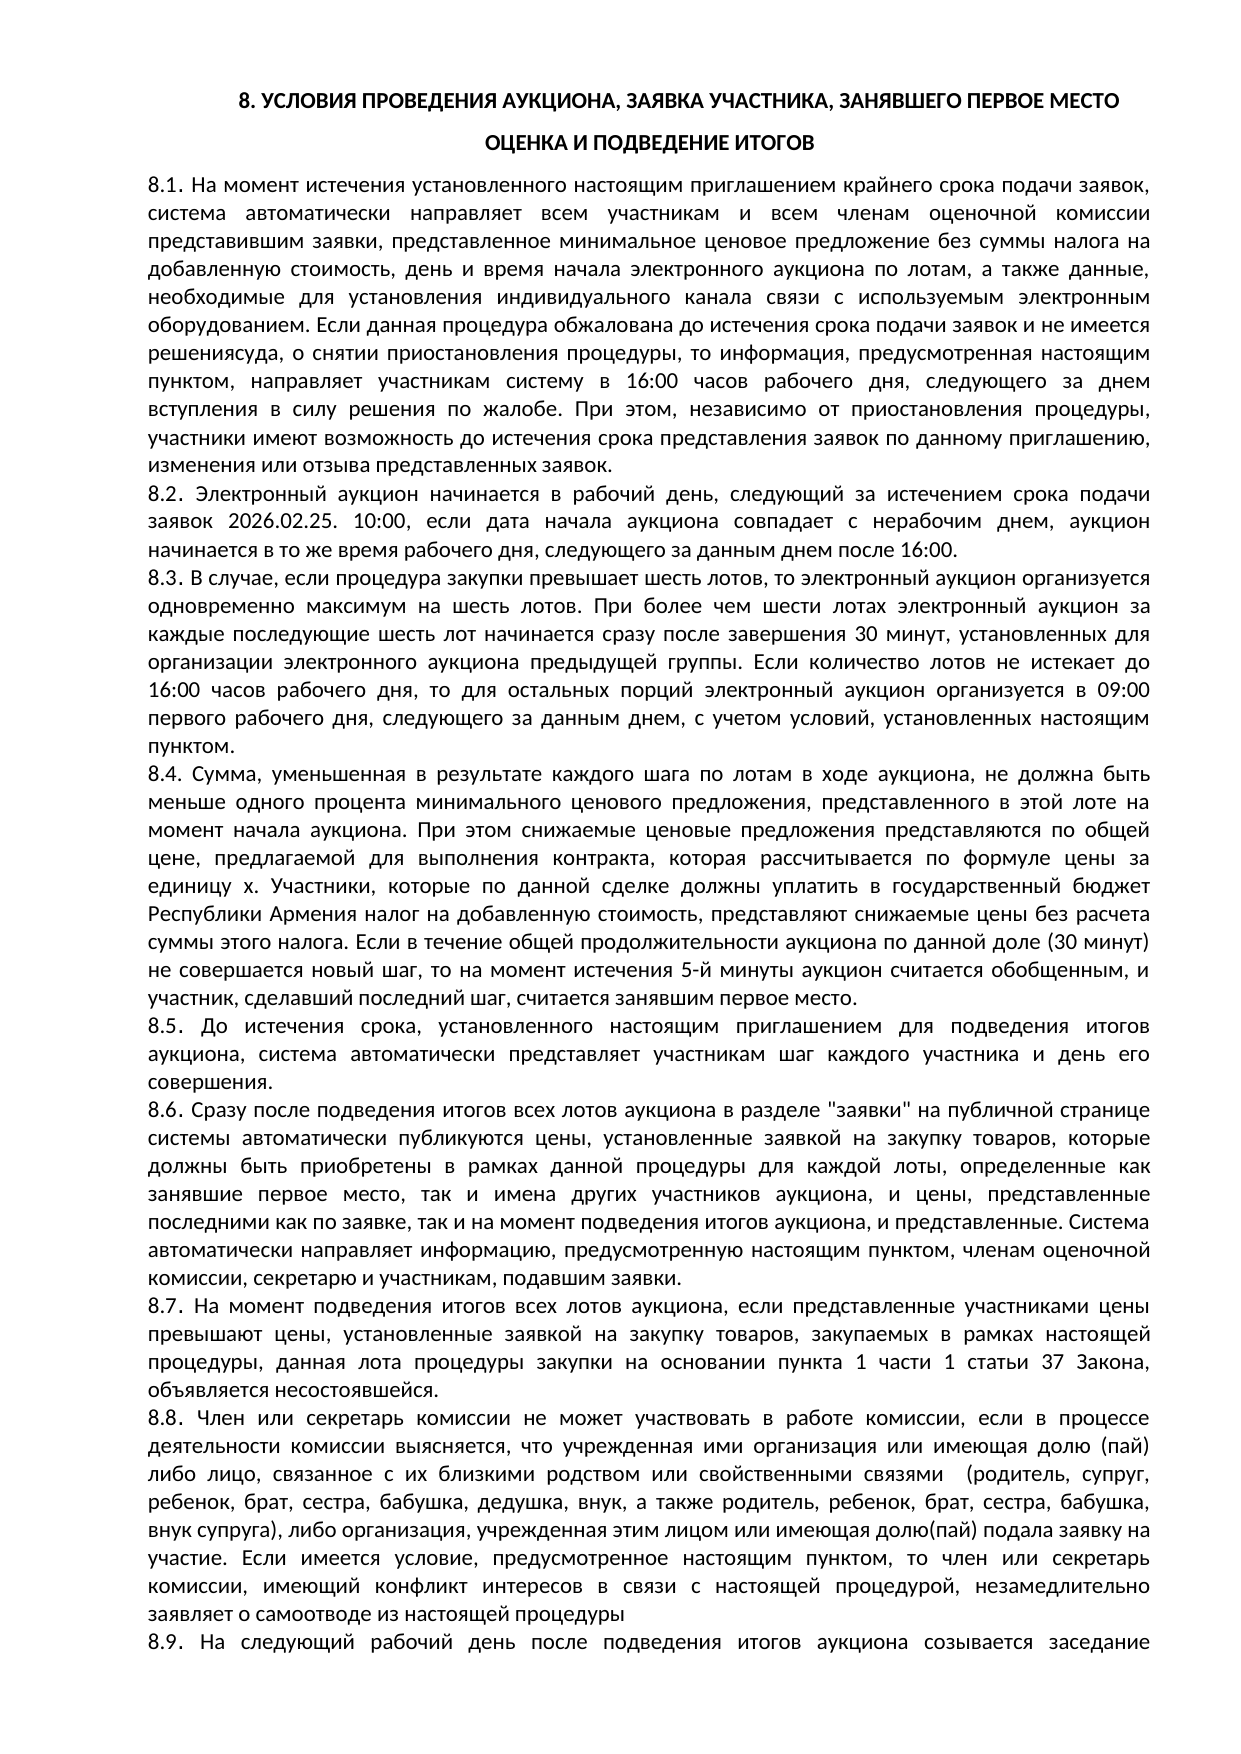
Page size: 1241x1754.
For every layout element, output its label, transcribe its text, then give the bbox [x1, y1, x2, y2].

text 8.8․ Член или секретарь комиссии не может участвовать в работе комиссии, если в процессе деятельности комиссии выясняется, что учрежденная ими организация или имеющая долю (пай) либо лицо, связанное с их близкими родством или свойственными связями (родитель, супруг, ребенок, брат, сестра, бабушка, дедушка, внук, а также родитель, ребенок, брат, сестра, бабушка, внук супруга), либо организация, учрежденная этим лицом или имеющая долю(пай) подала заявку на участие. Если имеется условие, предусмотренное настоящим пунктом, то член или секретарь комиссии, имеющий конфликт интересов в связи с настоящей процедурой, незамедлительно заявляет о самоотводе из настоящей процедуры [148, 1403, 1152, 1627]
text 8.6․ Сразу после подведения итогов всех лотов аукциона в разделе "заявки" на публичной странице системы автоматически публикуются цены, установленные заявкой на закупку товаров, которые должны быть приобретены в рамках данной процедуры для каждой лоты, определенные как занявшие первое место, так и имена других участников аукциона, и цены, представленные последними как по заявке, так и на момент подведения итогов аукциона, и представленные. Система автоматически направляет информацию, предусмотренную настоящим пунктом, членам оценочной комиссии, секретарю и участникам, подавшим заявки. [148, 1095, 1152, 1291]
text 8.7․ На момент подведения итогов всех лотов аукциона, если представленные участниками цены превышают цены, установленные заявкой на закупку товаров, закупаемых в рамках настоящей процедуры, данная лота процедуры закупки на основании пункта 1 части 1 статьи 37 Закона, объявляется несостоявшейся. [148, 1291, 1152, 1403]
text 8.1․ На момент истечения установленного настоящим приглашением крайнего срока подачи заявок, система автоматически направляет всем участникам и всем членам оценочной комиссии представившим заявки, представленное минимальное ценовое предложение без суммы налога на добавленную стоимость, день и время начала электронного аукциона по лотам, а также данные, необходимые для установления индивидуального канала связи с используемым электронным оборудованием. Если данная процедура обжалована до истечения срока подачи заявок и не имеется решениясуда, о снятии приостановления процедуры, то информация, предусмотренная настоящим пунктом, направляет участникам систему в 16:00 часов рабочего дня, следующего за днем вступления в силу решения по жалобе. При этом, независимо от приостановления процедуры, участники имеют возможность до истечения срока представления заявок по данному приглашению, изменения или отзыва представленных заявок. [148, 170, 1152, 479]
text 8.4. Сумма, уменьшенная в результате каждого шага по лотам в ходе аукциона, не должна быть меньше одного процента минимального ценового предложения, представленного в этой лоте на момент начала аукциона. При этом снижаемые ценовые предложения представляются по общей цене, предлагаемой для выполнения контракта, которая рассчитывается по формуле цены за единицу x. Участники, которые по данной сделке должны уплатить в государственный бюджет Республики Армения налог на добавленную стоимость, представляют снижаемые цены без расчета суммы этого налога. Если в течение общей продолжительности аукциона по данной доле (30 минут) не совершается новый шаг, то на момент истечения 5-й минуты аукцион считается обобщенным, и участник, сделавший последний шаг, считается занявшим первое место. [148, 759, 1152, 1011]
text 8. УСЛОВИЯ ПРОВЕДЕНИЯ АУКЦИОНА, ЗАЯВКА УЧАСТНИКА, ЗАНЯВШЕГО ПЕРВОЕ МЕСТО ОЦЕНКА И ПОДВЕДЕНИЕ ИТОГОВ [148, 86, 1152, 156]
text 8.2․ Электронный аукцион начинается в рабочий день, следующий за истечением срока подачи заявок 2026.02.25. 10:00 , если дата начала аукциона совпадает с нерабочим днем, аукцион начинается в то же время рабочего дня, следующего за данным днем после 16:00. [148, 479, 1152, 563]
text 8.5․ До истечения срока, установленного настоящим приглашением для подведения итогов аукциона, система автоматически представляет участникам шаг каждого участника и день его совершения. [148, 1011, 1152, 1095]
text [148, 1627, 1152, 1656]
text 8.3․ В случае, если процедура закупки превышает шесть лотов, то электронный аукцион организуется одновременно максимум на шесть лотов. При более чем шести лотах электронный аукцион за каждые последующие шесть лот начинается сразу после завершения 30 минут, установленных для организации электронного аукциона предыдущей группы. Если количество лотов не истекает до 16:00 часов рабочего дня, то для остальных порций электронный аукцион организуется в 09:00 первого рабочего дня, следующего за данным днем, с учетом условий, установленных настоящим пунктом. [148, 563, 1152, 759]
